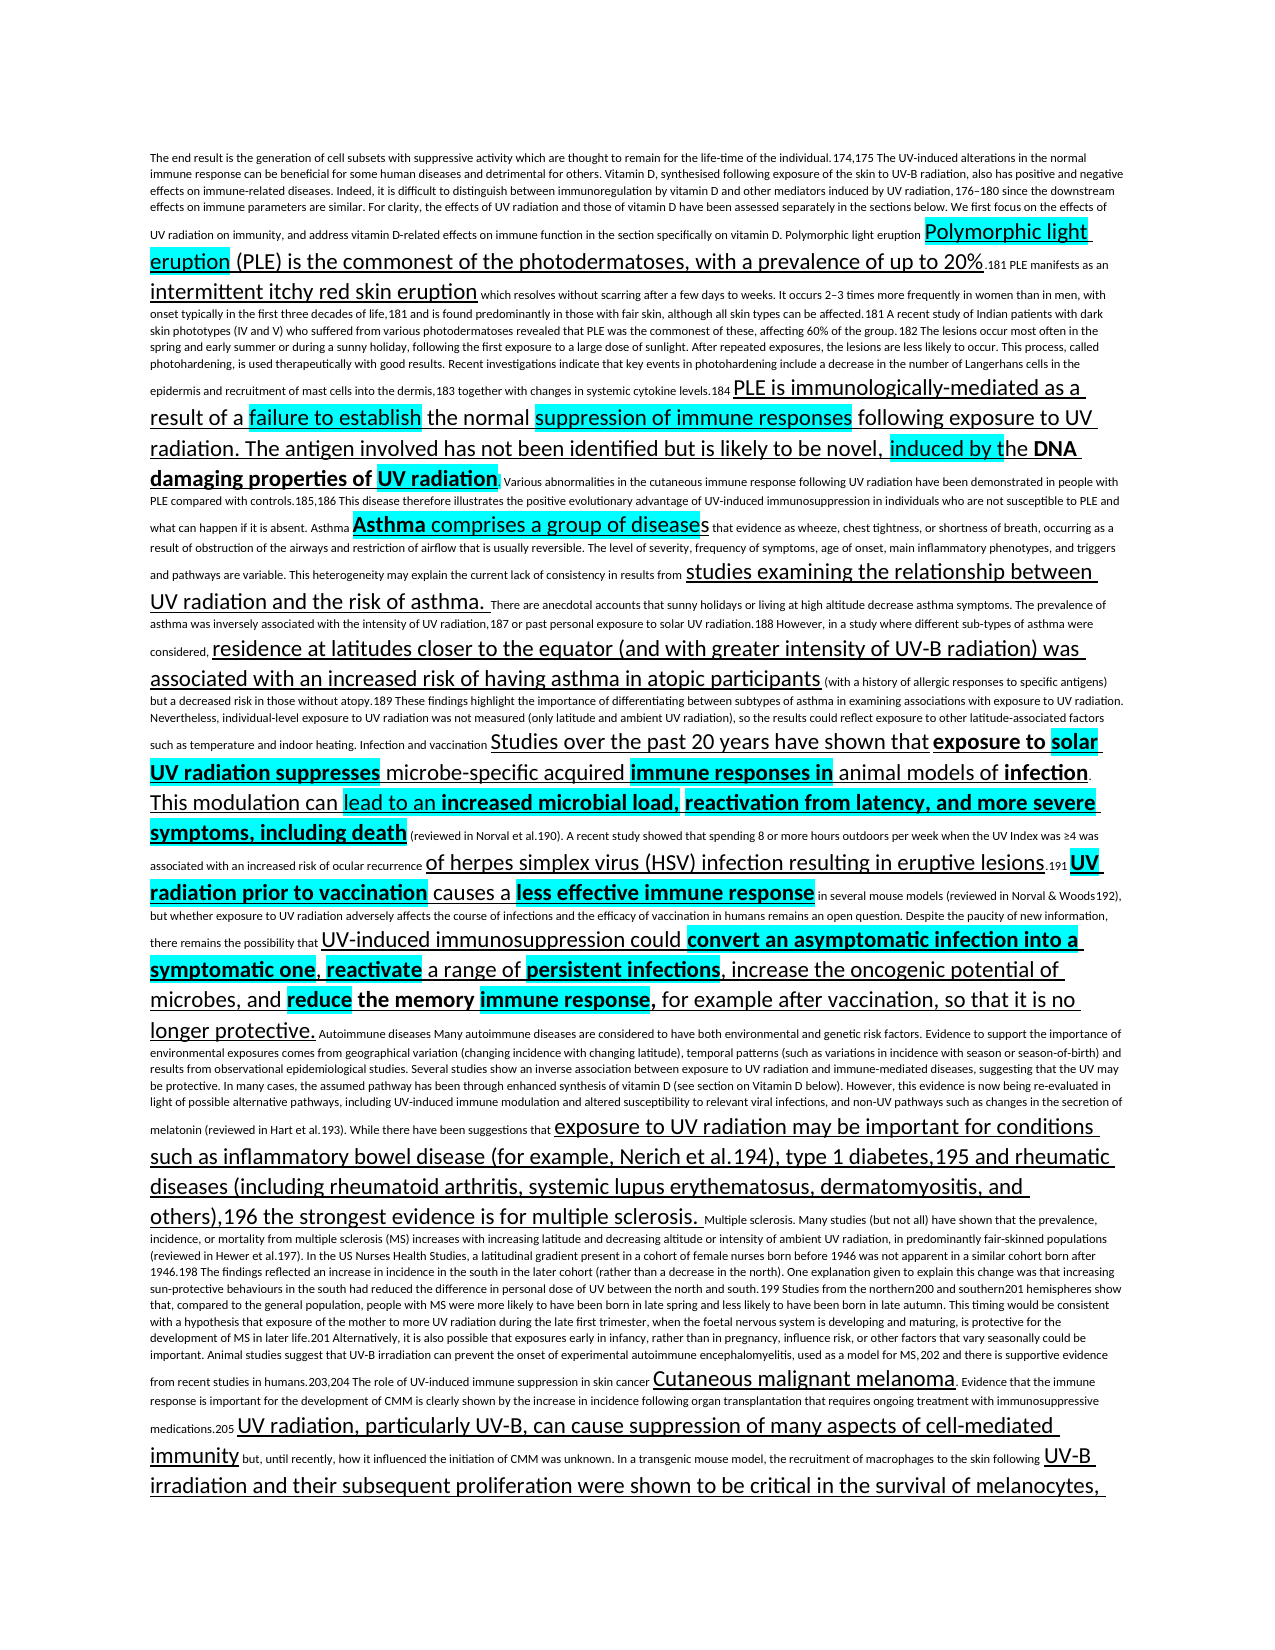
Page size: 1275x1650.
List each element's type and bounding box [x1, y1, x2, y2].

text [150, 150, 1125, 1499]
